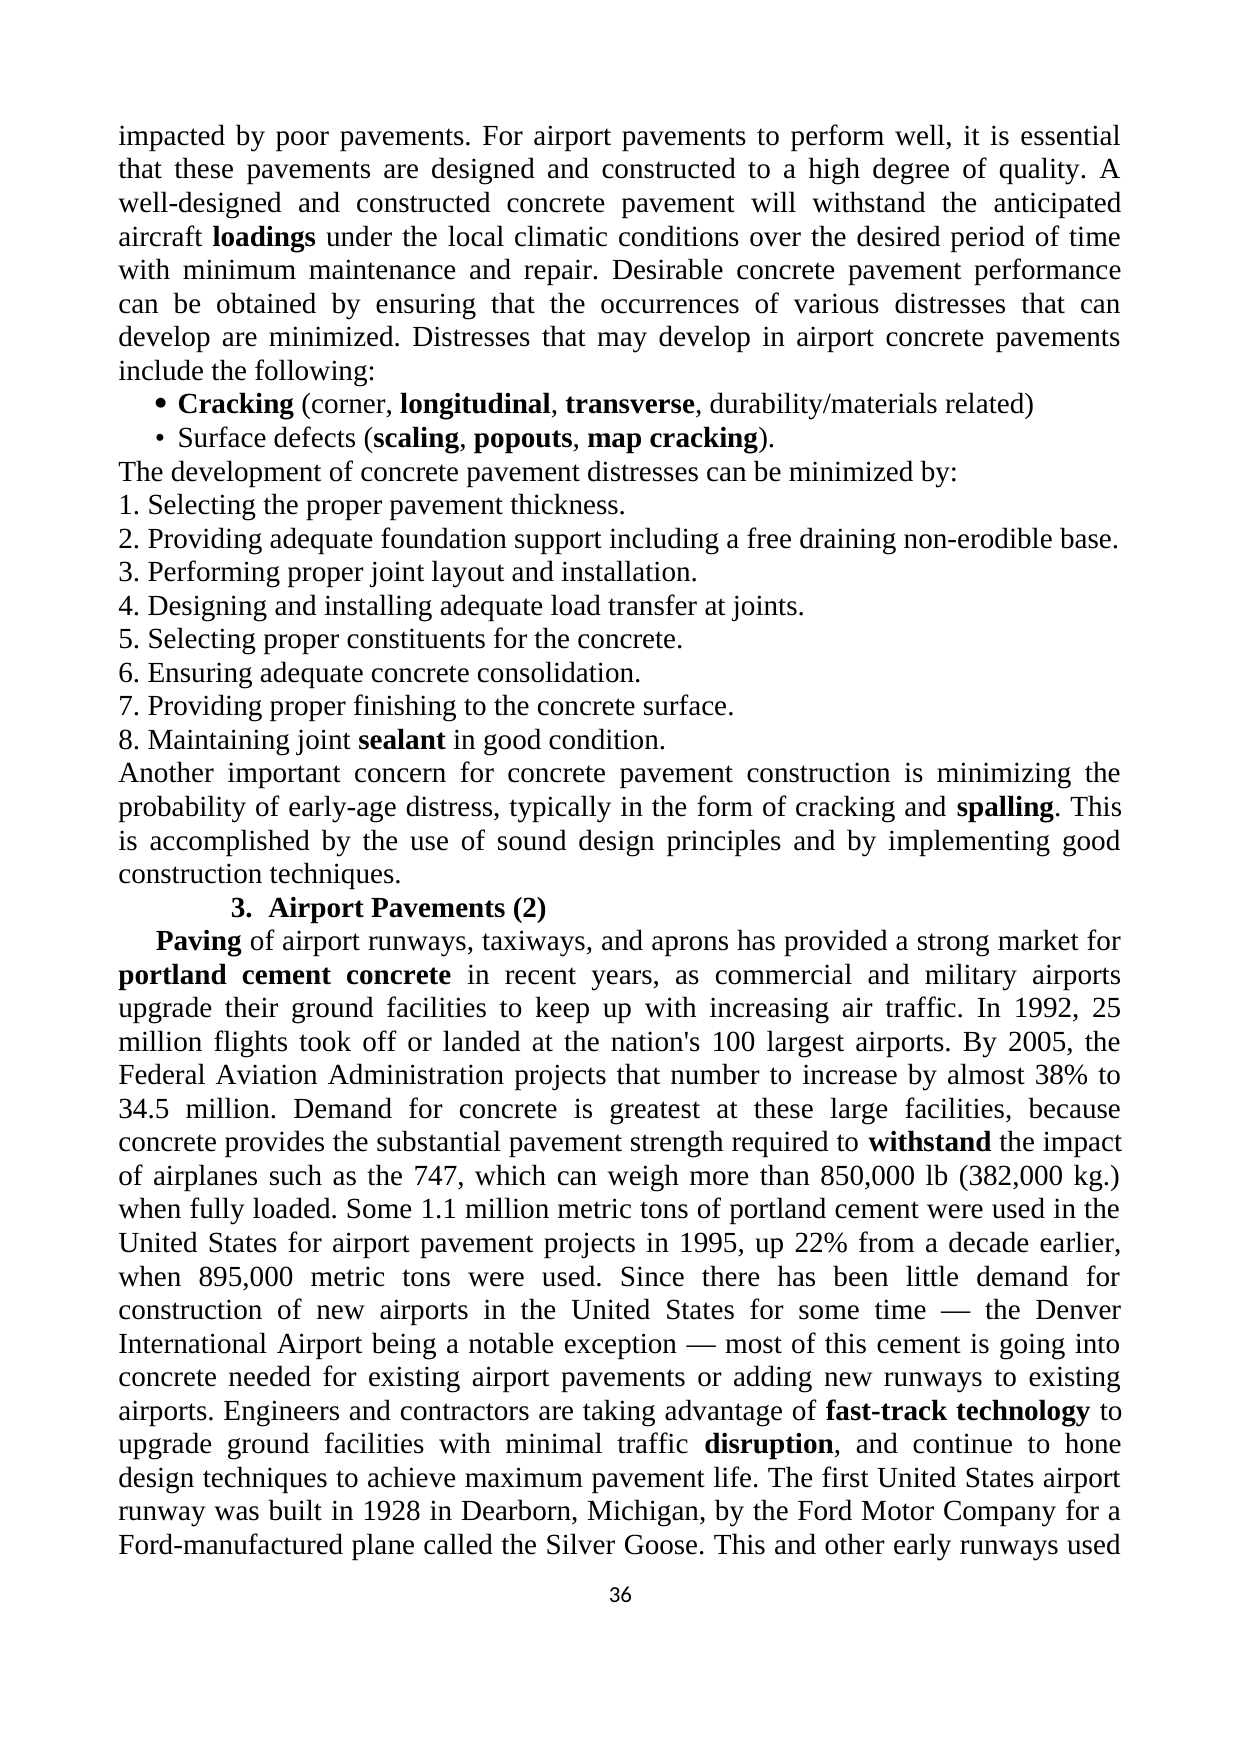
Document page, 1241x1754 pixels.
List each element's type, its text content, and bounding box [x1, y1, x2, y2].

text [118, 923, 1122, 1561]
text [118, 118, 1122, 386]
text 5. Selecting proper constituents for the concrete. [118, 621, 1122, 655]
text 7. Providing proper finishing to the concrete surface. [118, 688, 1122, 722]
list Cracking (corner, longitudinal, transverse, durability/materials related) [156, 386, 1122, 420]
text 3. Performing proper joint layout and installation. [118, 554, 1122, 588]
text 8. Maintaining joint sealant in good condition. [118, 722, 1122, 756]
text 1. Selecting the proper pavement thickness. [118, 487, 1122, 521]
text 2. Providing adequate foundation support including a free draining non-erodible base. [118, 521, 1122, 554]
text The development of concrete pavement distresses can be minimized by: [118, 454, 1122, 487]
text 4. Designing and installing adequate load transfer at joints. [118, 588, 1122, 621]
list Airport Pavements (2) [231, 890, 1122, 923]
text Another important concern for concrete pavement construction is minimizing the probability of early-age distress, typically in the form of cracking and spalling. This is accomplished by the use of sound design principles and by implementing good construction techniques. [118, 756, 1122, 890]
list Surface defects (scaling, popouts, map cracking). [154, 420, 1122, 454]
text 6. Ensuring adequate concrete consolidation. [118, 655, 1122, 688]
